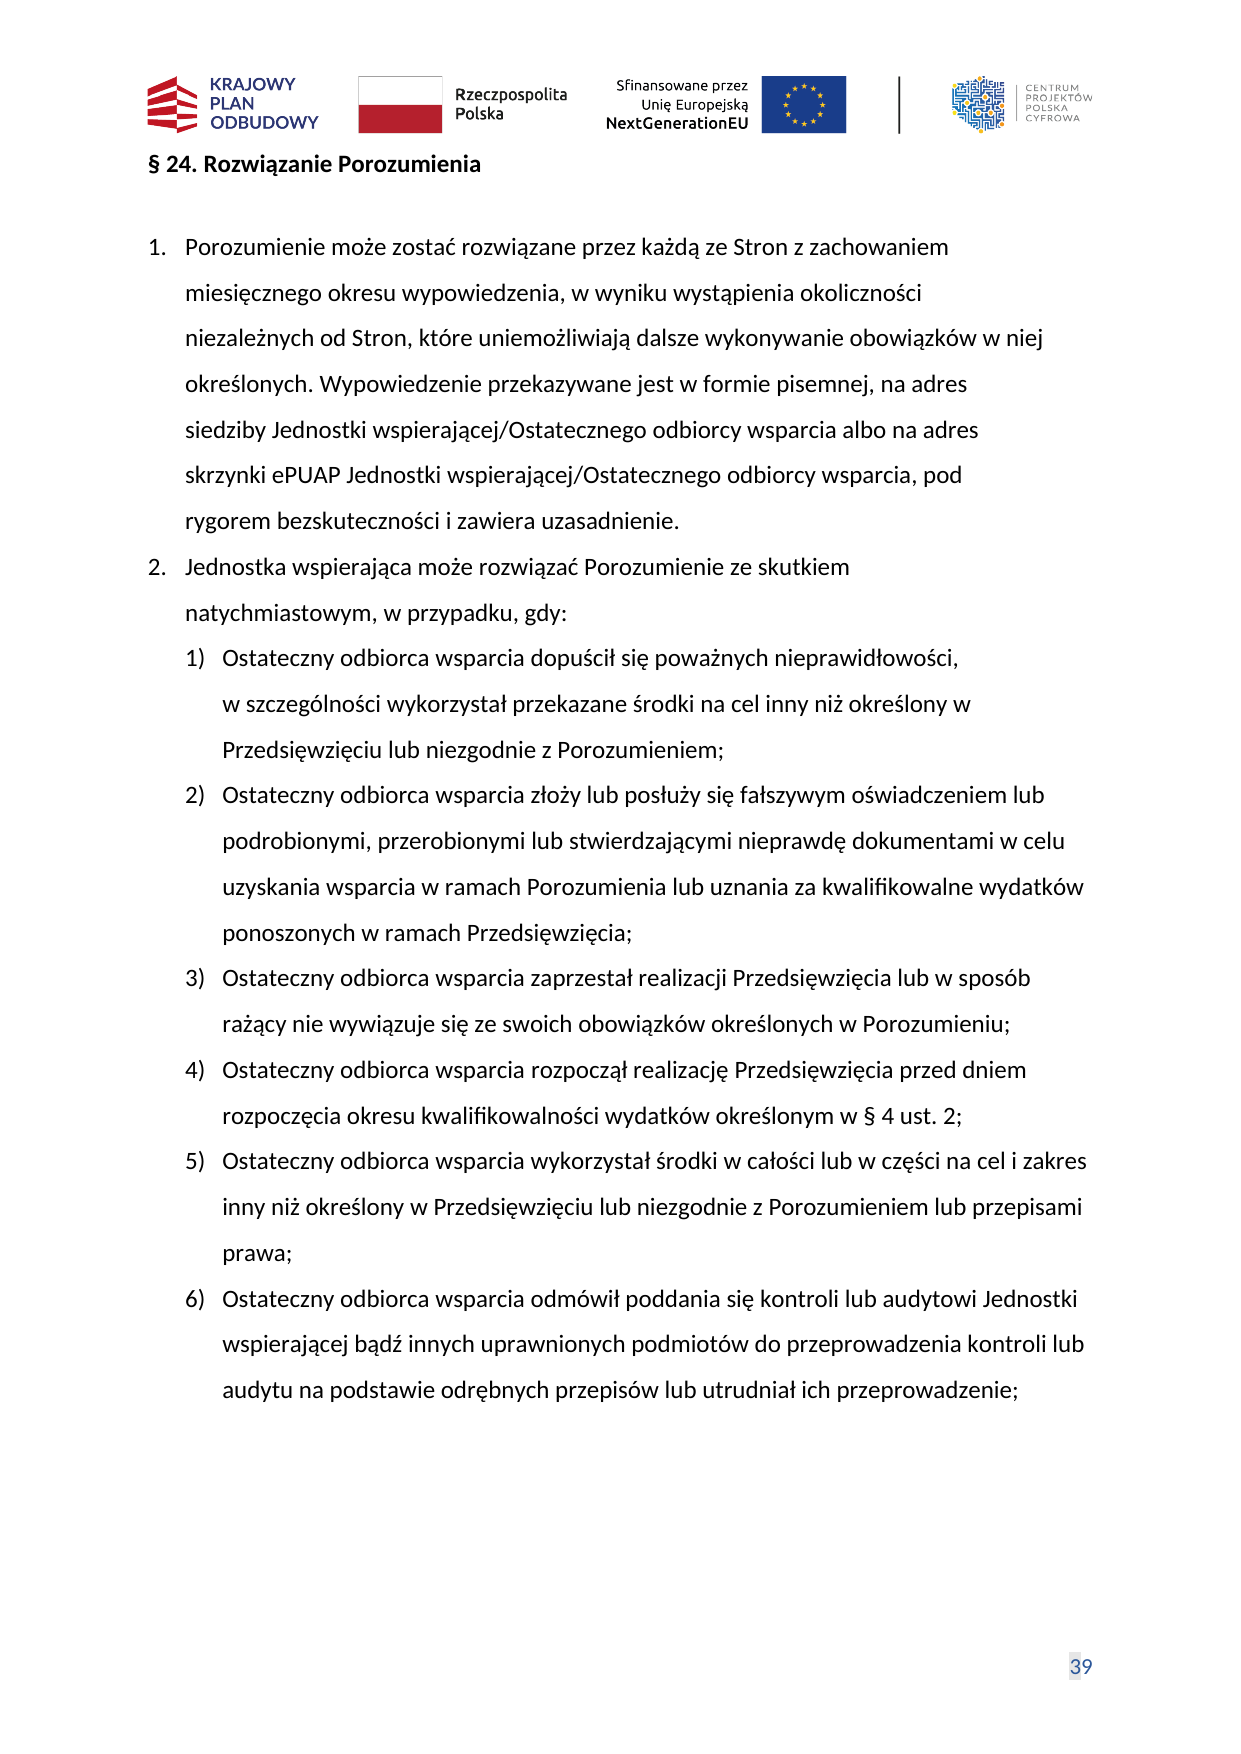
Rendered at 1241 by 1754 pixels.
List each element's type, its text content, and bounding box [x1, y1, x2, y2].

list Porozumienie może zostać rozwiązane przez każdą ze Stron z zachowaniem miesięcznego okresu wypowiedzenia, w wyniku wystąpienia okoliczności niezależnych od Stron, które uniemożliwiają dalsze wykonywanie obowiązków w niej określonych. Wypowiedzenie przekazywane jest w formie pisemnej, na adres siedziby Jednostki wspierającej/Ostatecznego odbiorcy wsparcia albo na adres skrzynki ePUAP Jednostki wspierającej/Ostatecznego odbiorcy wsparcia, pod rygorem bezskuteczności i zawiera uzasadnienie. [148, 231, 1045, 536]
subtitle § 24. Rozwiązanie Porozumienia [148, 148, 1092, 178]
list Ostateczny odbiorca wsparcia zaprzestał realizacji Przedsięwzięcia lub w sposób rażący nie wywiązuje się ze swoich obowiązków określonych w Porozumieniu; [185, 963, 1092, 1039]
list Ostateczny odbiorca wsparcia odmówił poddania się kontroli lub audytowi Jednostki wspierającej bądź innych uprawnionych podmiotów do przeprowadzenia kontroli lub audytu na podstawie odrębnych przepisów lub utrudniał ich przeprowadzenie; [185, 1283, 1092, 1405]
list Jednostka wspierająca może rozwiązać Porozumienie ze skutkiem natychmiastowym, w przypadku, gdy: [148, 551, 1045, 627]
picture [147, 76, 1093, 134]
list Ostateczny odbiorca wsparcia dopuścił się poważnych nieprawidłowości, w szczególności wykorzystał przekazane środki na cel inny niż określony w Przedsięwzięciu lub niezgodnie z Porozumieniem; [185, 642, 1092, 764]
list Ostateczny odbiorca wsparcia rozpoczął realizację Przedsięwzięcia przed dniem rozpoczęcia okresu kwalifikowalności wydatków określonym w § 4 ust. 2; [185, 1054, 1092, 1130]
list Ostateczny odbiorca wsparcia wykorzystał środki w całości lub w części na cel i zakres inny niż określony w Przedsięwzięciu lub niezgodnie z Porozumieniem lub przepisami prawa; [185, 1146, 1092, 1267]
list Ostateczny odbiorca wsparcia złoży lub posłuży się fałszywym oświadczeniem lub podrobionymi, przerobionymi lub stwierdzającymi nieprawdę dokumentami w celu uzyskania wsparcia w ramach Porozumienia lub uznania za kwalifikowalne wydatków ponoszonych w ramach Przedsięwzięcia; [185, 780, 1092, 947]
